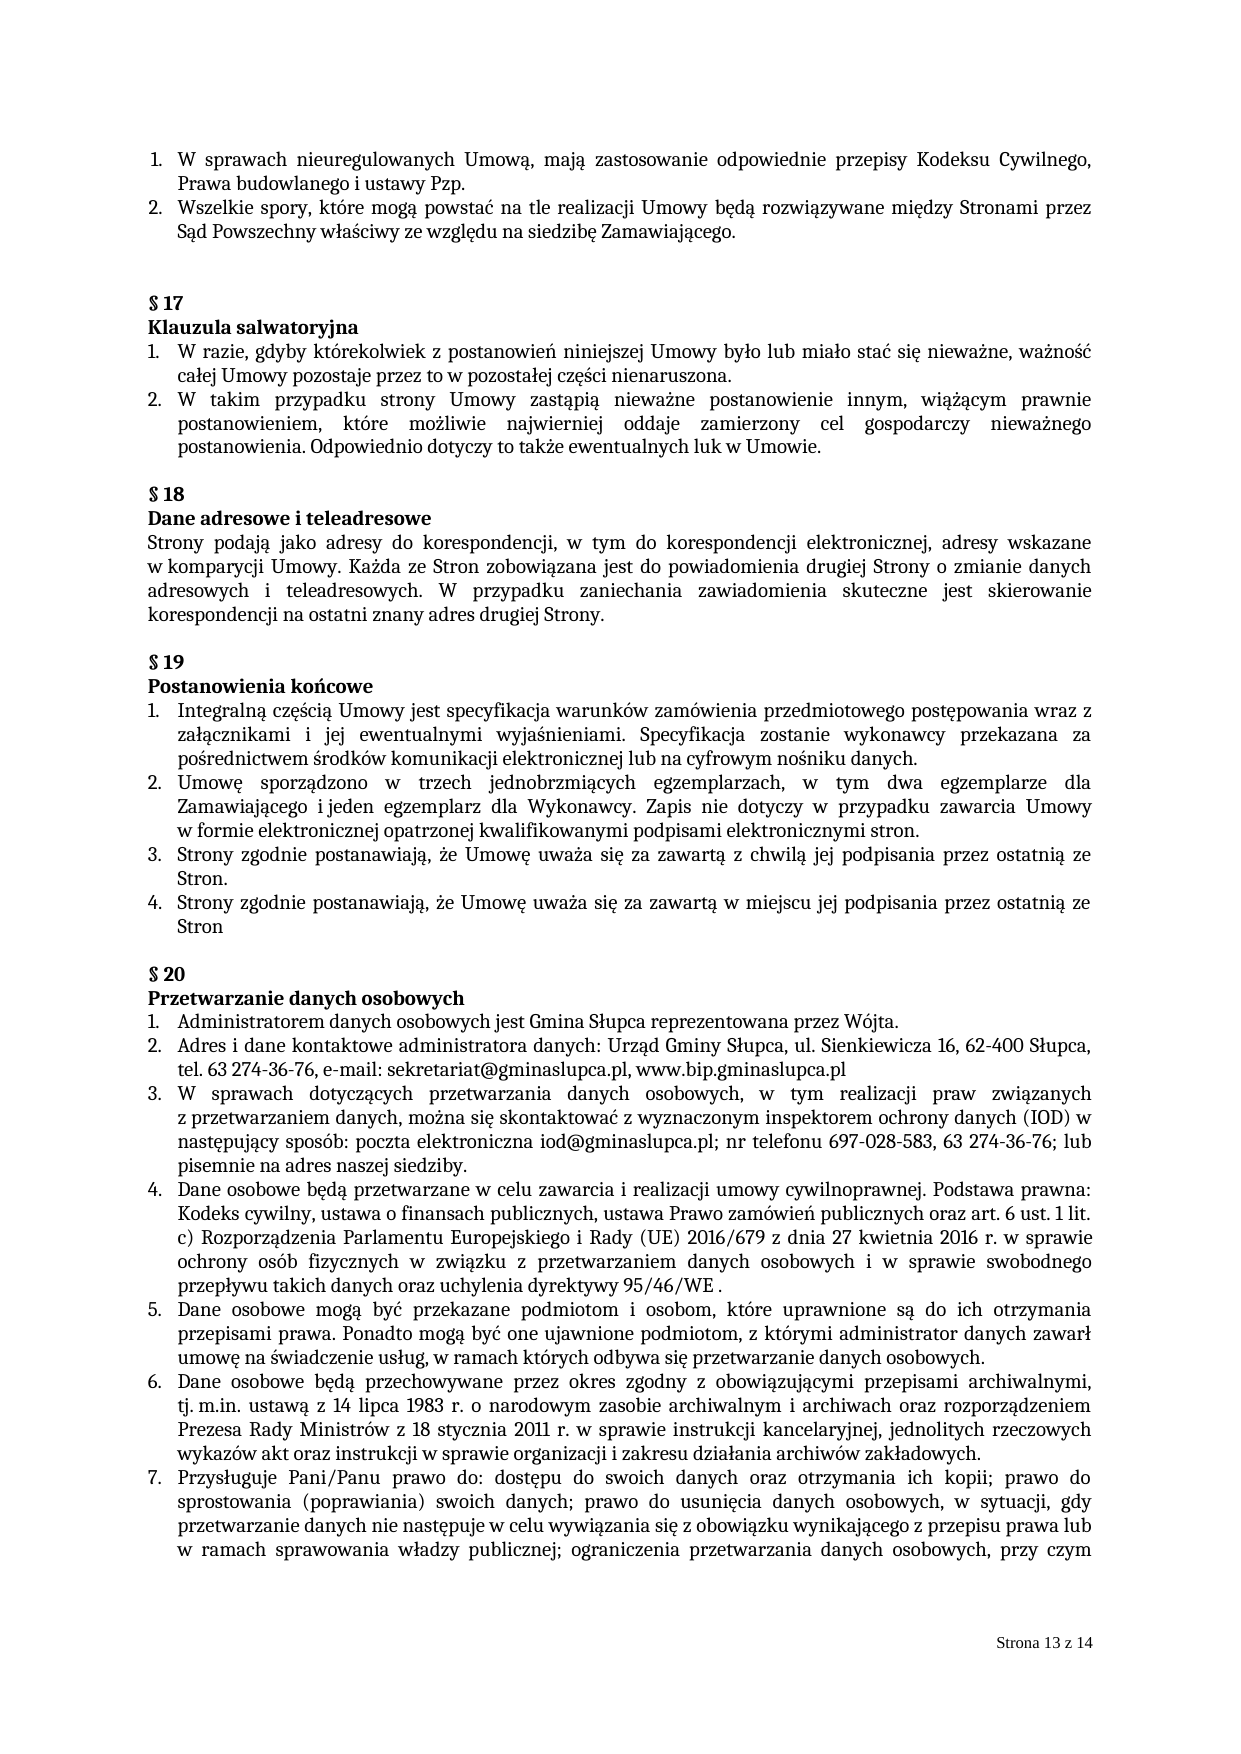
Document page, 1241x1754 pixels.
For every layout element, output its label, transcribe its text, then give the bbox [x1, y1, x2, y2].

list Integralną częścią Umowy jest specyfikacja warunków zamówienia przedmiotowego postępowania wraz z załącznikami i jej ewentualnymi wyjaśnieniami. Specyfikacja zostanie wykonawcy przekazana za pośrednictwem środków komunikacji elektronicznej lub na cyfrowym nośniku danych. [148, 699, 1093, 771]
list Dane osobowe będą przetwarzane w celu zawarcia i realizacji umowy cywilnoprawnej. Podstawa prawna: Kodeks cywilny, ustawa o finansach publicznych, ustawa Prawo zamówień publicznych oraz art. 6 ust. 1 lit. c) Rozporządzenia Parlamentu Europejskiego i Rady (UE) 2016/679 z dnia 27 kwietnia 2016 r. w sprawie ochrony osób fizycznych w związku z przetwarzaniem danych osobowych i w sprawie swobodnego przepływu takich danych oraz uchylenia dyrektywy 95/46/WE . [148, 1178, 1093, 1298]
list Umowę sporządzono w trzech jednobrzmiących egzemplarzach, w tym dwa egzemplarze dla Zamawiającego i jeden egzemplarz dla Wykonawcy. Zapis nie dotyczy w przypadku zawarcia Umowy w formie elektronicznej opatrzonej kwalifikowanymi podpisami elektronicznymi stron. [148, 771, 1093, 842]
list Strony zgodnie postanawiają, że Umowę uważa się za zawartą z chwilą jej podpisania przez ostatnią ze Stron. [148, 842, 1093, 890]
list W razie, gdyby którekolwiek z postanowień niniejszej Umowy było lub miało stać się nieważne, ważność całej Umowy pozostaje przez to w pozostałej części nienaruszona. [148, 339, 1093, 387]
list W sprawach dotyczących przetwarzania danych osobowych, w tym realizacji praw związanych z przetwarzaniem danych, można się skontaktować z wyznaczonym inspektorem ochrony danych (IOD) w następujący sposób: poczta elektroniczna iod@gminaslupca.pl; nr telefonu 697-028-583, 63 274-36-76; lub pisemnie na adres naszej siedziby. [148, 1082, 1093, 1178]
list Strony zgodnie postanawiają, że Umowę uważa się za zawartą w miejscu jej podpisania przez ostatnią ze Stron [148, 890, 1093, 938]
list Dane osobowe będą przechowywane przez okres zgodny z obowiązującymi przepisami archiwalnymi, tj. m.in. ustawą z 14 lipca 1983 r. o narodowym zasobie archiwalnym i archiwach oraz rozporządzeniem Prezesa Rady Ministrów z 18 stycznia 2011 r. w sprawie instrukcji kancelaryjnej, jednolitych rzeczowych wykazów akt oraz instrukcji w sprawie organizacji i zakresu działania archiwów zakładowych. [148, 1369, 1093, 1465]
list Adres i dane kontaktowe administratora danych: Urząd Gminy Słupca, ul. Sienkiewicza 16, 62-400 Słupca, tel. 63 274-36-76, e-mail: sekretariat@gminaslupca.pl, www.bip.gminaslupca.pl [148, 1034, 1093, 1082]
list W sprawach nieuregulowanych Umową, mają zastosowanie odpowiednie przepisy Kodeksu Cywilnego, Prawa budowlanego i ustawy Pzp. [162, 148, 1093, 196]
text Przetwarzanie danych osobowych [148, 986, 1093, 1010]
text Dane adresowe i teleadresowe [148, 507, 1093, 531]
text § 20 [148, 962, 1093, 986]
list Dane osobowe mogą być przekazane podmiotom i osobom, które uprawnione są do ich otrzymania przepisami prawa. Ponadto mogą być one ujawnione podmiotom, z którymi administrator danych zawarł umowę na świadczenie usług, w ramach których odbywa się przetwarzanie danych osobowych. [148, 1298, 1093, 1369]
text Strony podają jako adresy do korespondencji, w tym do korespondencji elektronicznej, adresy wskazane w komparycji Umowy. Każda ze Stron zobowiązana jest do powiadomienia drugiej Strony o zmianie danych adresowych i teleadresowych. W przypadku zaniechania zawiadomienia skuteczne jest skierowanie korespondencji na ostatni znany adres drugiej Strony. [148, 531, 1093, 627]
text § 19 [148, 651, 1093, 675]
text Klauzula salwatoryjna [148, 315, 1093, 339]
list W takim przypadku strony Umowy zastąpią nieważne postanowienie innym, wiążącym prawnie postanowieniem, które możliwie najwierniej oddaje zamierzony cel gospodarczy nieważnego postanowienia. Odpowiednio dotyczy to także ewentualnych luk w Umowie. [148, 387, 1093, 459]
text Postanowienia końcowe [148, 675, 1093, 699]
list Wszelkie spory, które mogą powstać na tle realizacji Umowy będą rozwiązywane między Stronami przez Sąd Powszechny właściwy ze względu na siedzibę Zamawiającego. [162, 196, 1093, 243]
text § 18 [148, 483, 1093, 507]
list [148, 1465, 1093, 1561]
text § 17 [148, 291, 1093, 315]
list Administratorem danych osobowych jest Gmina Słupca reprezentowana przez Wójta. [148, 1010, 1093, 1034]
